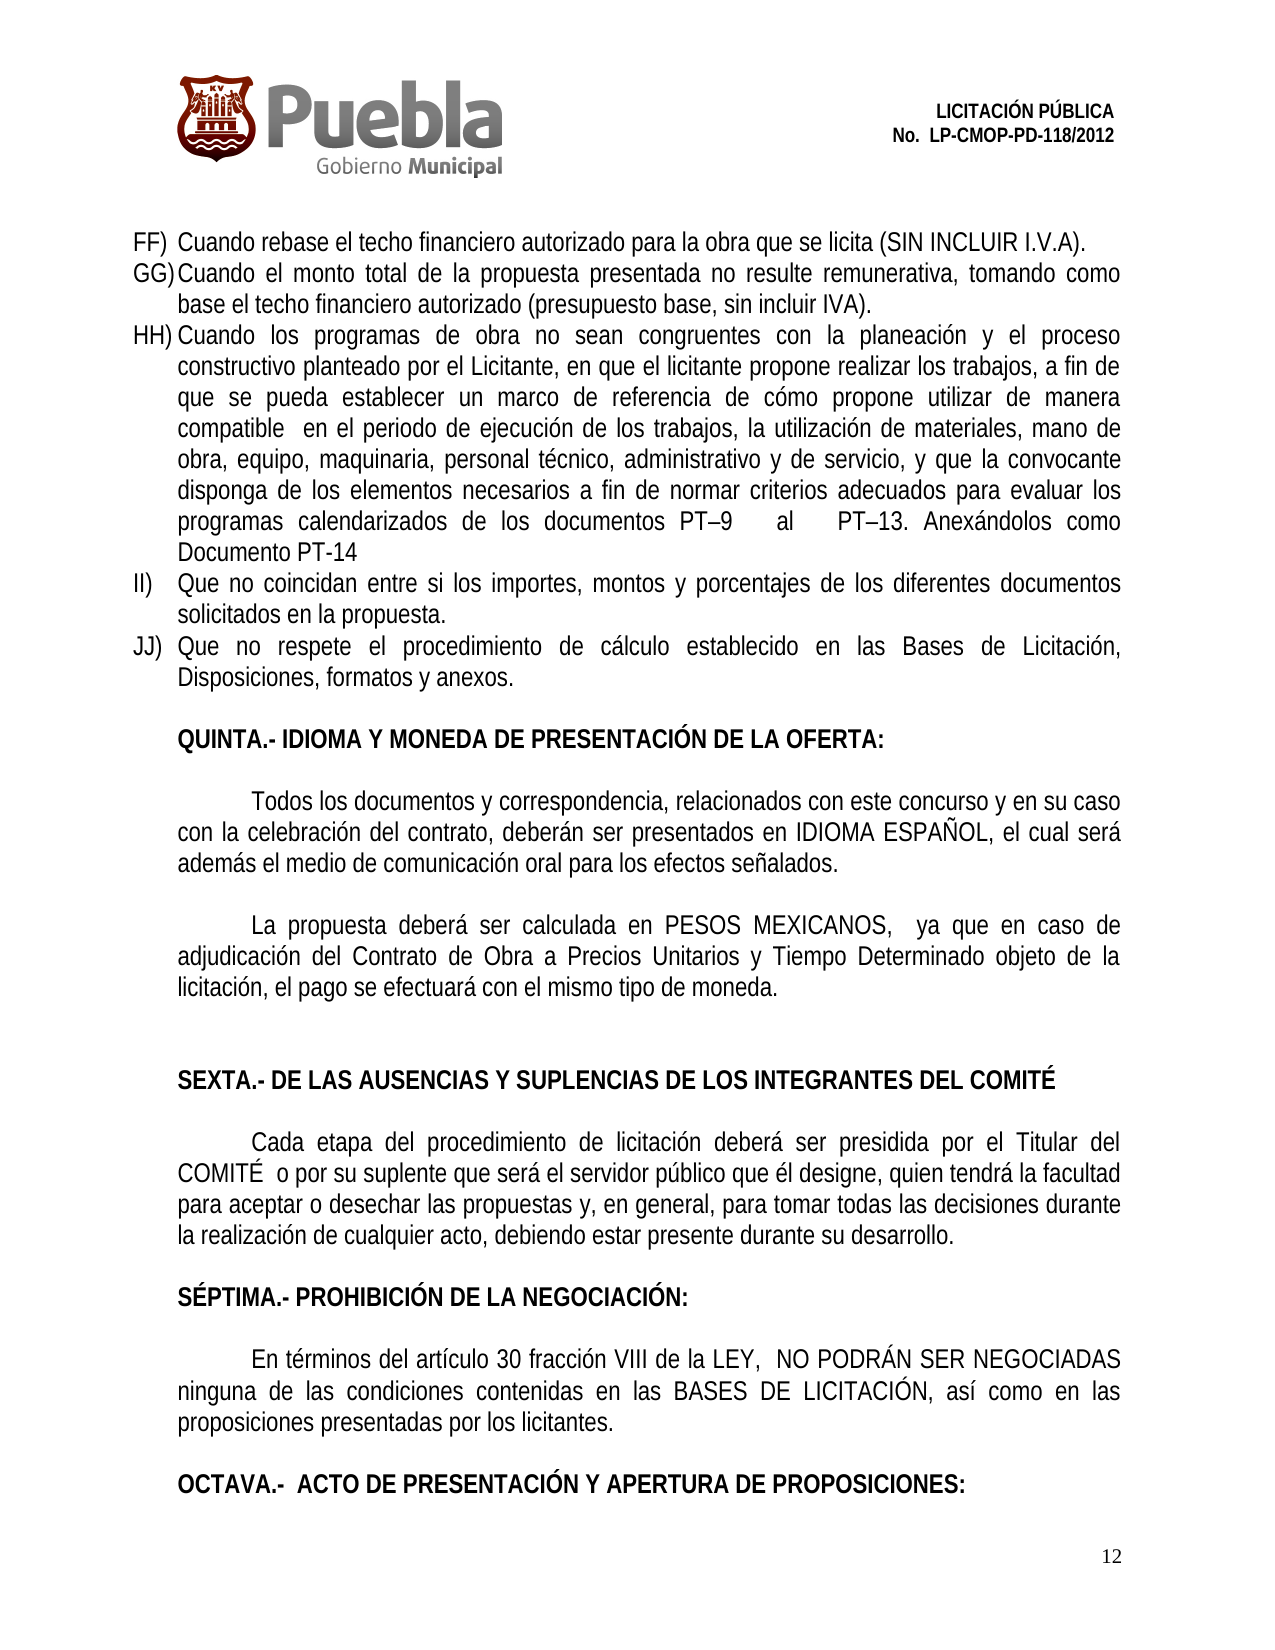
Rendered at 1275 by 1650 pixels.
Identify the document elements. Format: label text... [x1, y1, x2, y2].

text QUINTA.- IDIOMA Y MONEDA DE PRESENTACIÓN DE LA OFERTA: [177, 723, 1122, 754]
text SÉPTIMA.- PROHIBICIÓN DE LA NEGOCIACIÓN: [177, 1282, 1122, 1313]
text Todos los documentos y correspondencia, relacionados con este concurso y en su caso con la celebración del contrato, deberán ser presentados en IDIOMA ESPAÑOL, el cual será además el medio de comunicación oral para los efectos señalados. [177, 785, 1122, 878]
text En términos del artículo 30 fracción VIII de la LEY, NO PODRÁN SER NEGOCIADAS ninguna de las condiciones contenidas en las BASES DE LICITACIÓN, así como en las proposiciones presentadas por los licitantes. [177, 1344, 1122, 1437]
text Cada etapa del procedimiento de licitación deberá ser presidida por el Titular del COMITÉ o por su suplente que será el servidor público que él designe, quien tendrá la facultad para aceptar o desechar las propuestas y, en general, para tomar todas las decisiones durante la realización de cualquier acto, debiendo estar presente durante su desarrollo. [177, 1126, 1122, 1251]
picture [177, 75, 502, 178]
list Cuando rebase el techo financiero autorizado para la obra que se licita (SIN INCLUIR I.V.A). [133, 226, 1122, 257]
text La propuesta deberá ser calculada en PESOS MEXICANOS, ya que en caso de adjudicación del Contrato de Obra a Precios Unitarios y Tiempo Determinado objeto de la licitación, el pago se efectuará con el mismo tipo de moneda. [177, 909, 1122, 1002]
subtitle OCTAVA.- ACTO DE PRESENTACIÓN Y APERTURA DE PROPOSICIONES: [177, 1468, 1122, 1499]
text SEXTA.- DE LAS AUSENCIAS Y SUPLENCIAS DE LOS INTEGRANTES DEL COMITÉ [177, 1064, 1122, 1095]
list Cuando los programas de obra no sean congruentes con la planeación y el proceso constructivo planteado por el Licitante, en que el licitante propone realizar los trabajos, a fin de que se pueda establecer un marco de referencia de cómo propone utilizar de manera compatible en el periodo de ejecución de los trabajos, la utilización de materiales, mano de obra, equipo, maquinaria, personal técnico, administrativo y de servicio, y que la convocante disponga de los elementos necesarios a fin de normar criterios adecuados para evaluar los programas calendarizados de los documentos PT–9 al PT–13. Anexándolos como Documento PT-14 [133, 319, 1122, 568]
list Cuando el monto total de la propuesta presentada no resulte remunerativa, tomando como base el techo financiero autorizado (presupuesto base, sin incluir IVA). [133, 257, 1122, 319]
list Que no coincidan entre si los importes, montos y porcentajes de los diferentes documentos solicitados en la propuesta. [133, 568, 1122, 630]
list Que no respete el procedimiento de cálculo establecido en las Bases de Licitación, Disposiciones, formatos y anexos. [133, 630, 1122, 692]
